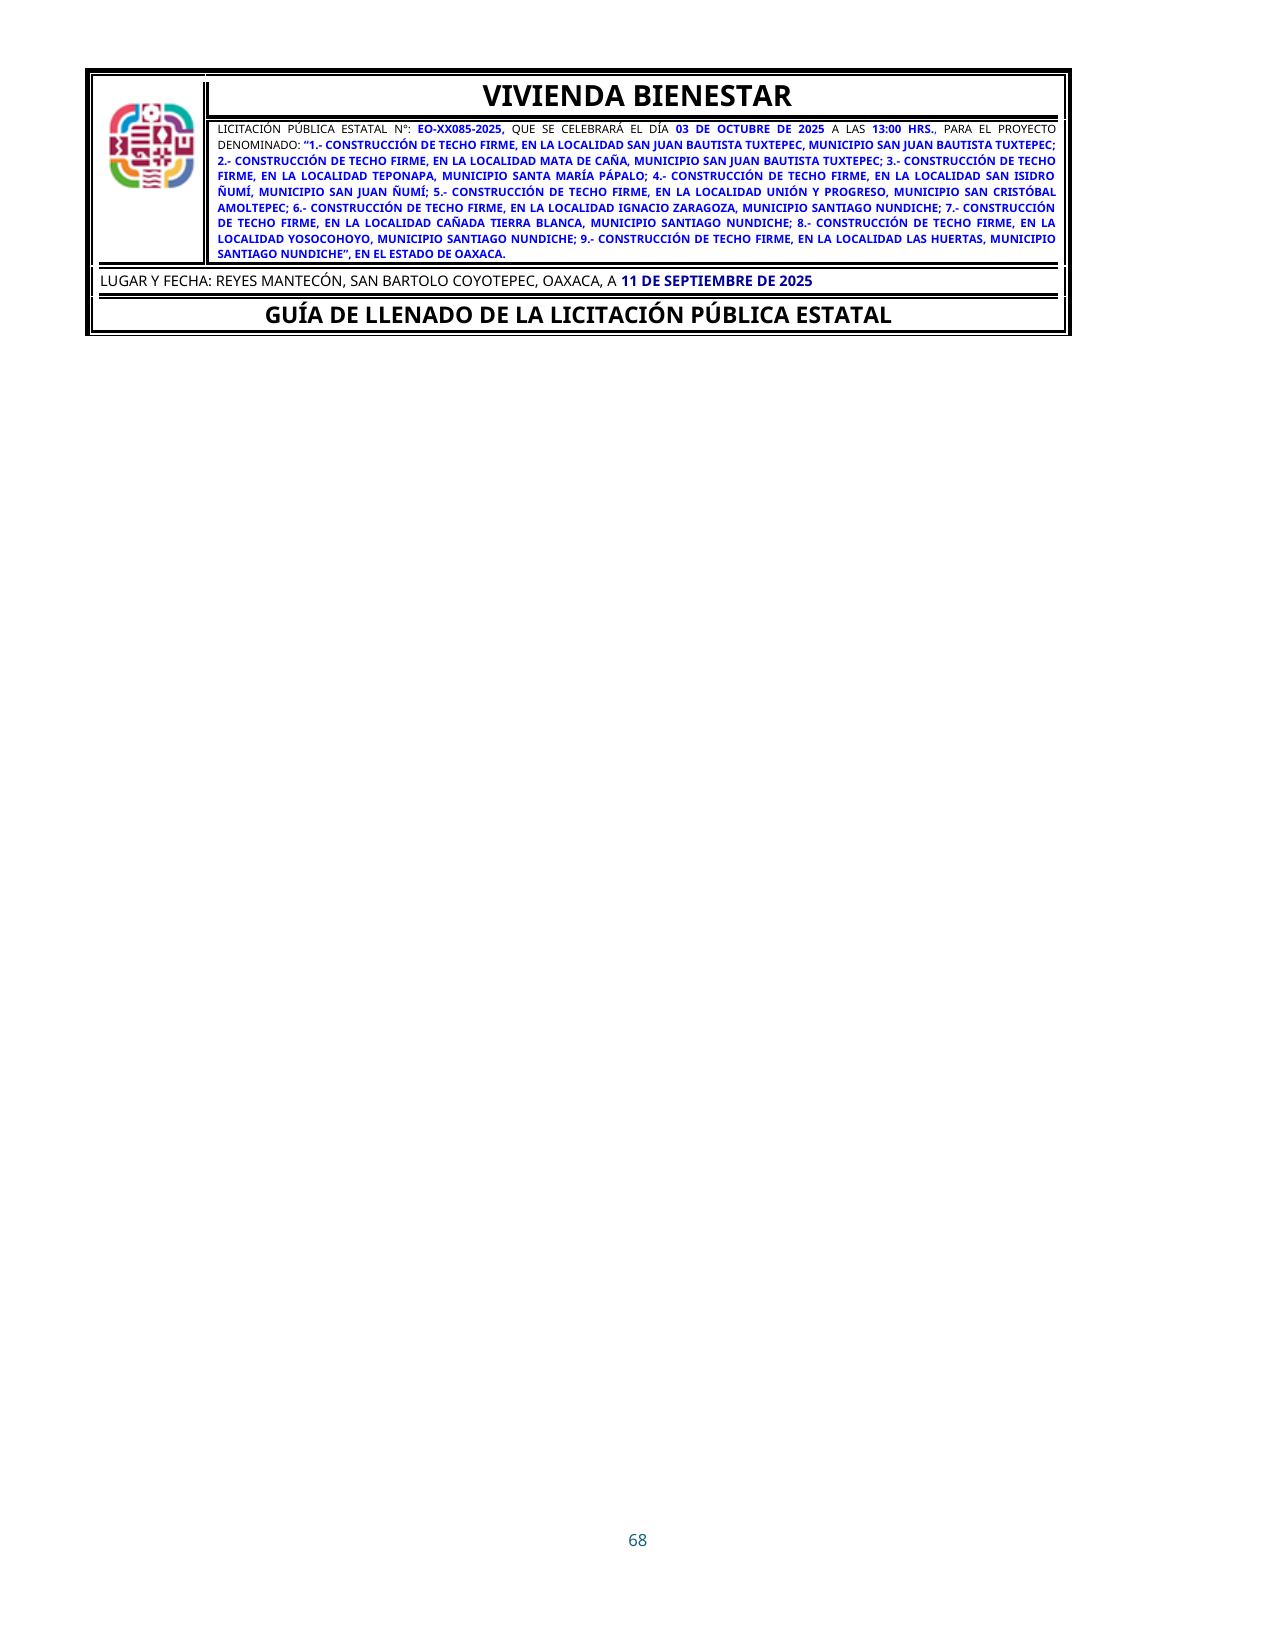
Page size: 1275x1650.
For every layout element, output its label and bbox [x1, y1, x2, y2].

picture [98, 95, 203, 194]
